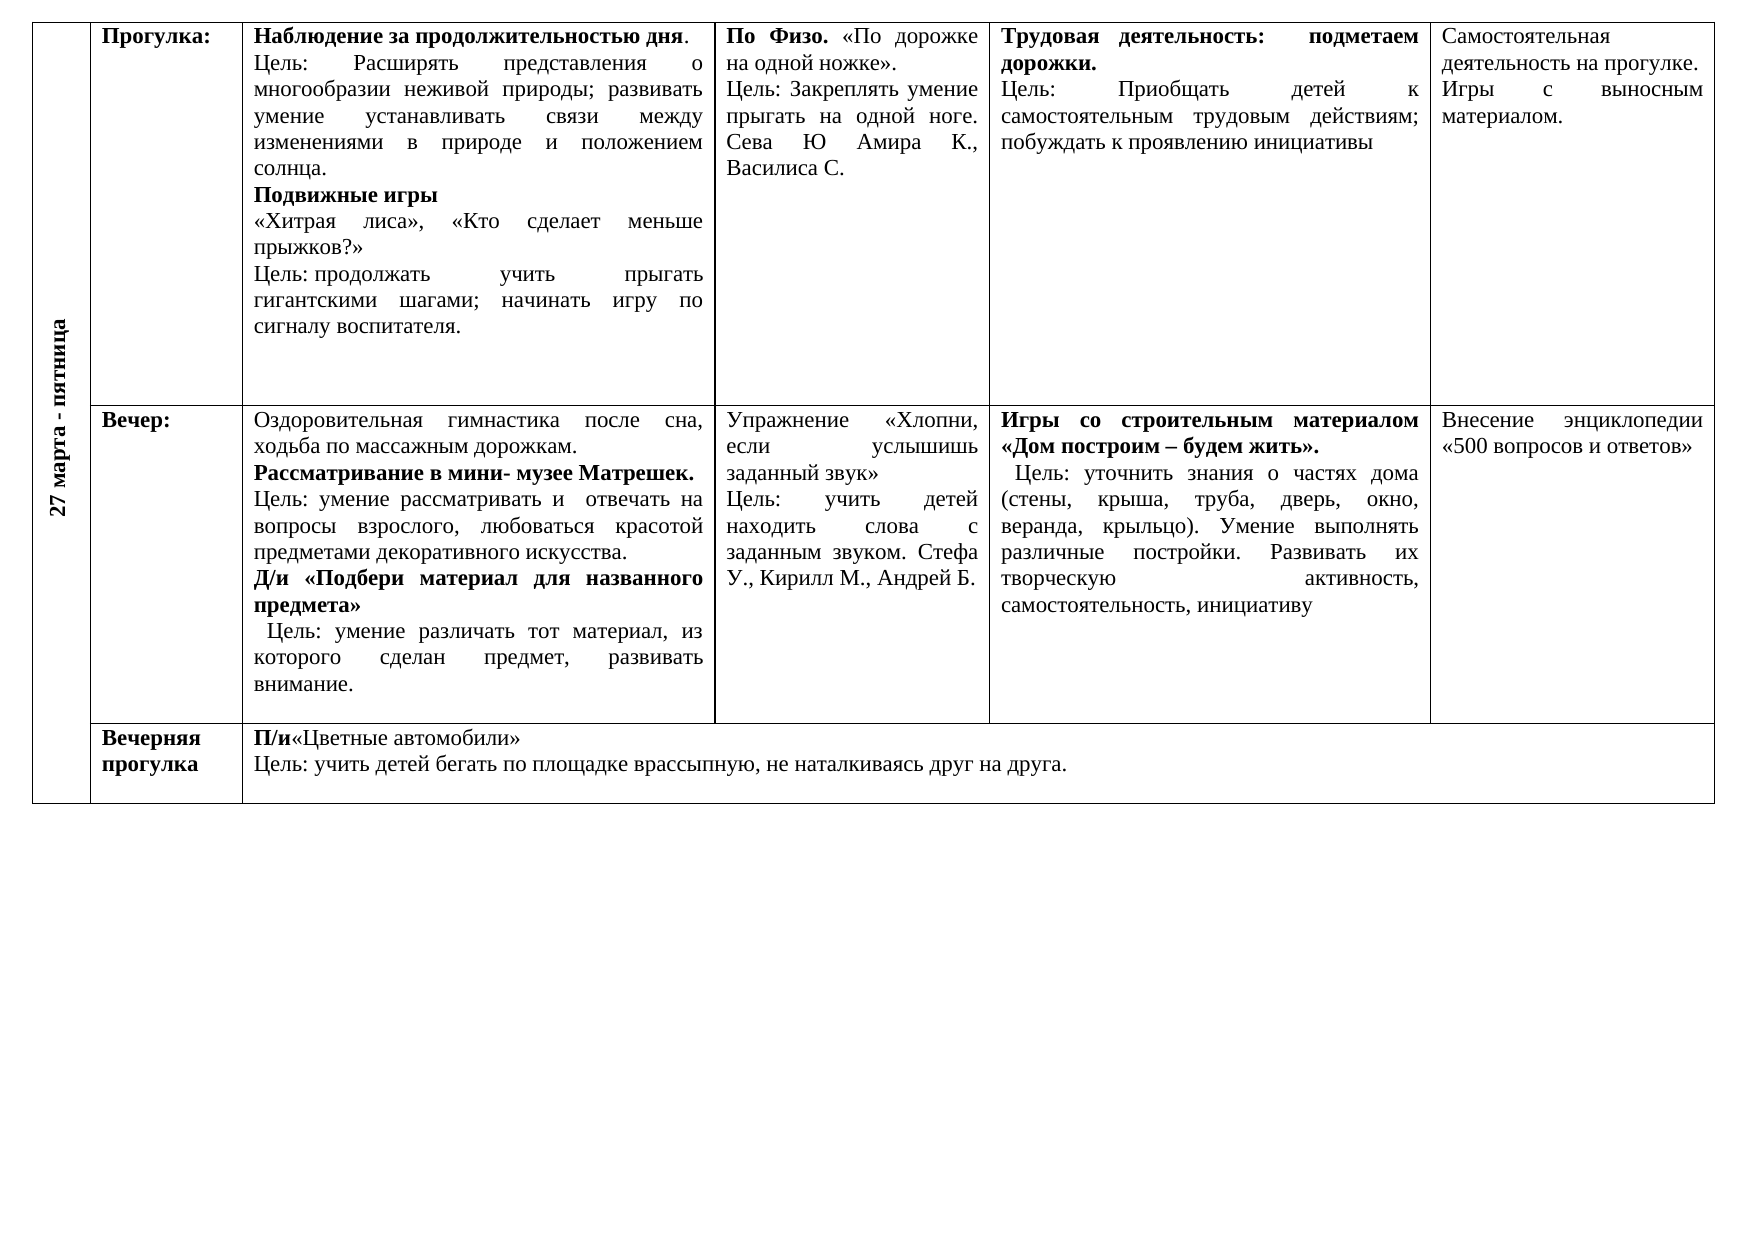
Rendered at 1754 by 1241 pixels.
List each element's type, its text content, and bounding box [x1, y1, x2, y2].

table_cell Оздоровительная гимнастика после сна, ходьба по массажным дорожкам. Рассматривание в мини- музее Матрешек. Цель: умение рассматривать и отвечать на вопросы взрослого, любоваться красотой предметами декоративного искусства. Д/и «Подбери материал для названного предмета» Цель: умение различать тот материал, из которого сделан предмет, развивать внимание. [243, 406, 714, 722]
table_cell Вечерняя прогулка [91, 724, 242, 803]
table_header Прогулка: [91, 23, 242, 405]
table_cell Вечер: [91, 406, 242, 722]
table_header Трудовая деятельность: подметаем дорожки. Цель: Приобщать детей к самостоятельным трудовым действиям; побуждать к проявлению инициативы [990, 23, 1430, 405]
table_header По Физо. «По дорожке на одной ножке». Цель: Закреплять умение прыгать на одной ноге. Сева Ю Амира К., Василиса С. [716, 23, 989, 405]
table_cell П/и«Цветные автомобили» Цель: учить детей бегать по площадке врассыпную, не наталкиваясь друг на друга. [243, 724, 1714, 803]
table_cell Игры со строительным материалом «Дом построим – будем жить». Цель: уточнить знания о частях дома (стены, крыша, труба, дверь, окно, веранда, крыльцо). Умение выполнять различные постройки. Развивать их творческую активность, самостоятельность, инициативу [990, 406, 1430, 722]
table_cell Внесение энциклопедии «500 вопросов и ответов» [1431, 406, 1714, 722]
table_cell Упражнение «Хлопни, если услышишь заданный звук» Цель: учить детей находить слова с заданным звуком. Стефа У., Кирилл М., Андрей Б. [716, 406, 989, 722]
table_header Самостоятельная деятельность на прогулке. Игры с выносным материалом. [1431, 23, 1714, 405]
table_header 27 марта - пятница [33, 23, 90, 803]
table_header Наблюдение за продолжительностью дня. Цель: Расширять представления о многообразии неживой природы; развивать умение устанавливать связи между изменениями в природе и положением солнца. Подвижные игры «Хитрая лиса», «Кто сделает меньше прыжков?» Цель: продолжать учить прыгать гигантскими шагами; начинать игру по сигналу воспитателя. [243, 23, 714, 405]
